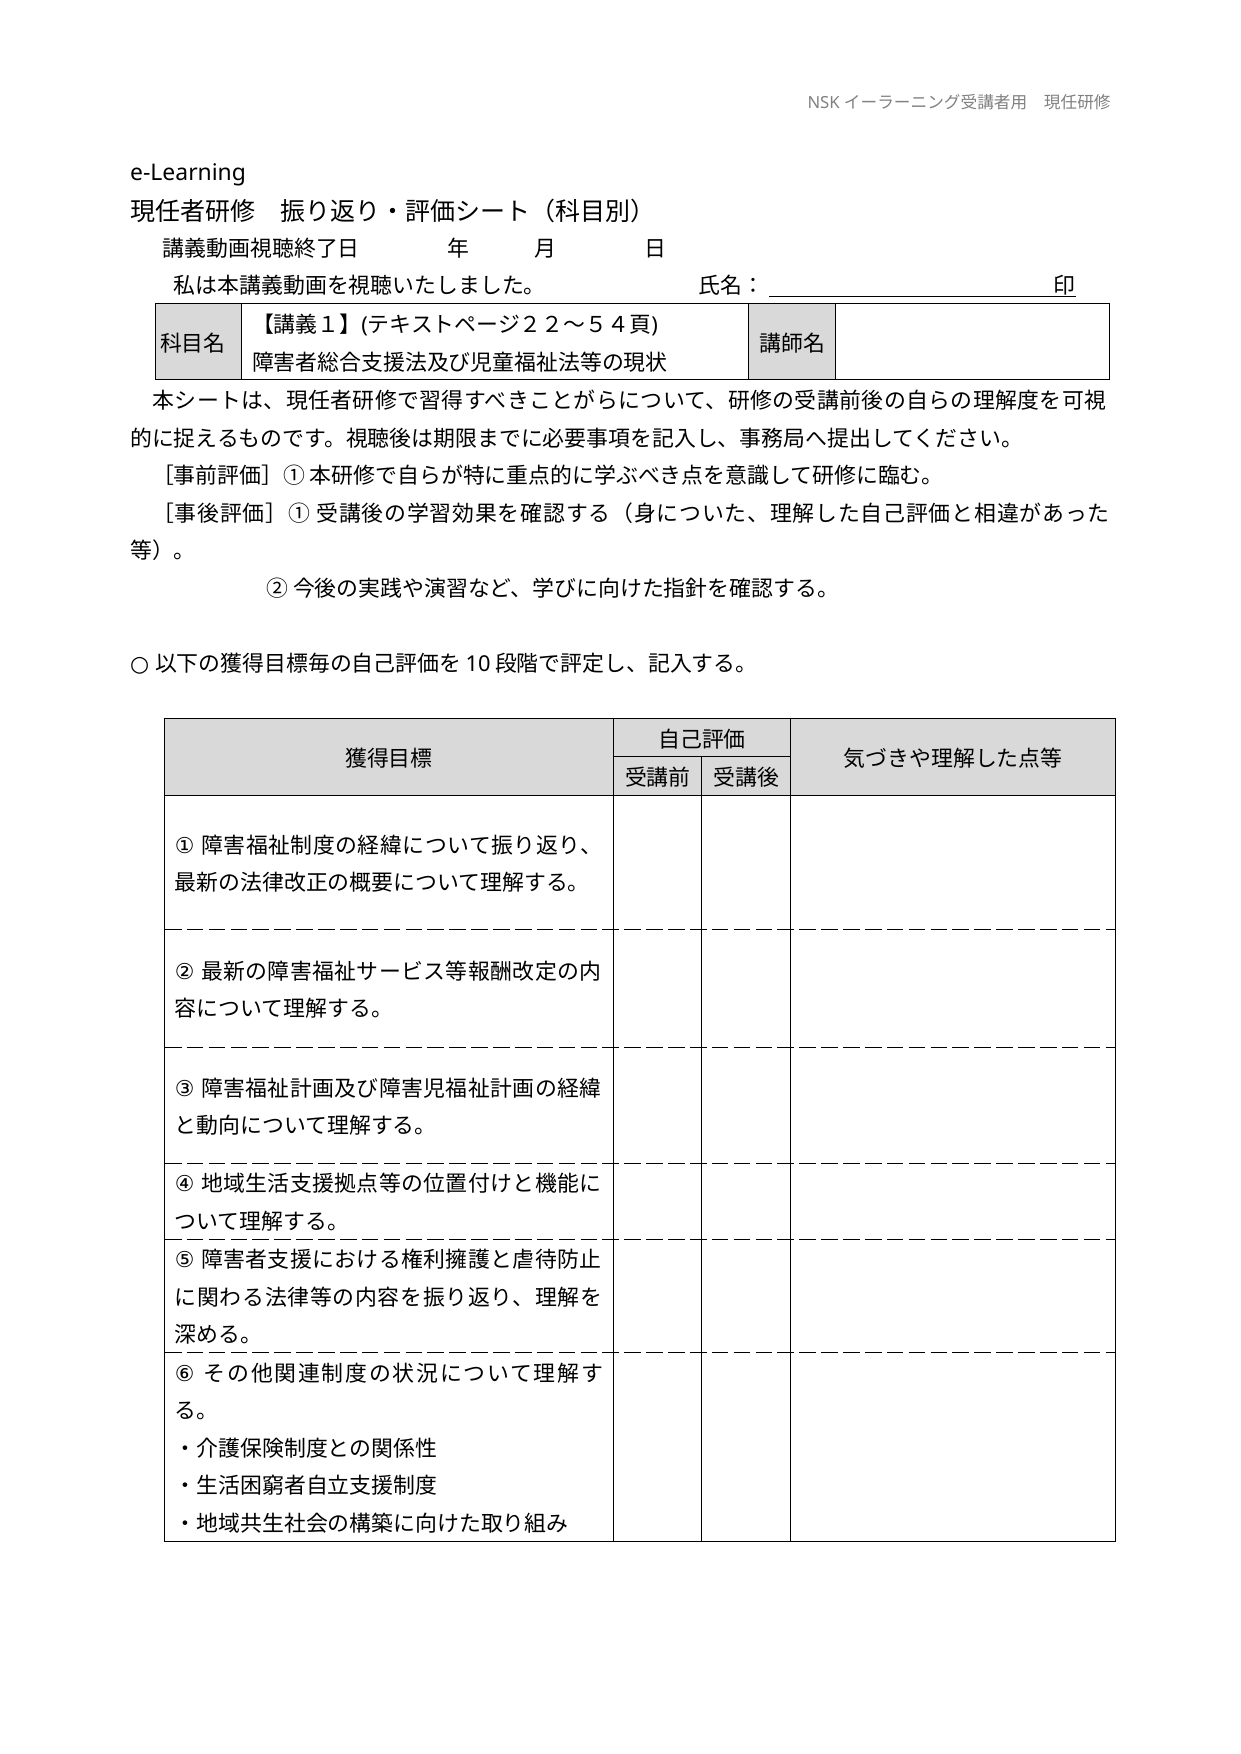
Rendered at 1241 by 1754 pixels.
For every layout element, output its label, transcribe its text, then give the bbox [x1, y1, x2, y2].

table_cell [702, 1047, 790, 1162]
table_cell [702, 1352, 790, 1541]
table_cell [791, 796, 1115, 929]
text 現任者研修 振り返り・評価シート（科目別） [130, 191, 1110, 228]
text ［事前評価］① 本研修で自らが特に重点的に学ぶべき点を意識して研修に臨む。 [130, 455, 1110, 493]
table_cell [614, 796, 701, 929]
table_cell [614, 929, 701, 1047]
text 私は本講義動画を視聴いたしました。 氏名： 印 [130, 266, 1110, 303]
table_cell [702, 1239, 790, 1352]
table_cell 受講後 [702, 757, 790, 795]
table_cell ⑥ その他関連制度の状況について理解する。 ・介護保険制度との関係性 ・生活困窮者自立支援制度 ・地域共生社会の構築に向けた取り組み [165, 1352, 613, 1541]
table_cell ① 障害福祉制度の経緯について振り返り、最新の法律改正の概要について理解する。 [165, 796, 613, 929]
table_cell [702, 1163, 790, 1238]
table_cell ② 最新の障害福祉サービス等報酬改定の内容について理解する。 [165, 929, 613, 1047]
text ○ 以下の獲得目標毎の自己評価を10段階で評定し、記入する。 [130, 643, 1110, 680]
table_cell 受講前 [614, 757, 701, 795]
table_cell [791, 1352, 1115, 1541]
table_cell [791, 1163, 1115, 1238]
table_cell ④ 地域生活支援拠点等の位置付けと機能について理解する。 [165, 1163, 613, 1238]
table_header 【講義１】(テキストページ２２～５４頁) 障害者総合支援法及び児童福祉法等の現状 [242, 304, 748, 379]
table_cell [614, 1352, 701, 1541]
table_header [836, 304, 1109, 379]
table_cell [791, 1047, 1115, 1162]
text ［事後評価］① 受講後の学習効果を確認する（身についた、理解した自己評価と相違があった等）。 [130, 493, 1110, 568]
table_cell [791, 929, 1115, 1047]
table_header 科目名 [156, 304, 241, 379]
table_header 獲得目標 [165, 719, 613, 795]
table_cell [791, 1239, 1115, 1352]
text 本シートは、現任者研修で習得すべきことがらについて、研修の受講前後の自らの理解度を可視的に捉えるものです。視聴後は期限までに必要事項を記入し、事務局へ提出してください。 [130, 380, 1110, 455]
table_cell [614, 1163, 701, 1238]
text ② 今後の実践や演習など、学びに向けた指針を確認する。 [130, 568, 1110, 605]
table_header 講師名 [749, 304, 835, 379]
table_cell [614, 1239, 701, 1352]
table_header 気づきや理解した点等 [791, 719, 1115, 795]
text 講義動画視聴終了日 年 月 日 [130, 228, 1110, 266]
table_cell ③ 障害福祉計画及び障害児福祉計画の経緯と動向について理解する。 [165, 1047, 613, 1162]
table_cell [614, 1047, 701, 1162]
text e-Learning [130, 153, 1110, 191]
table_cell ⑤ 障害者支援における権利擁護と虐待防止に関わる法律等の内容を振り返り、理解を深める。 [165, 1239, 613, 1352]
table_cell [702, 796, 790, 929]
table_cell [702, 929, 790, 1047]
table_header 自己評価 [614, 719, 790, 756]
